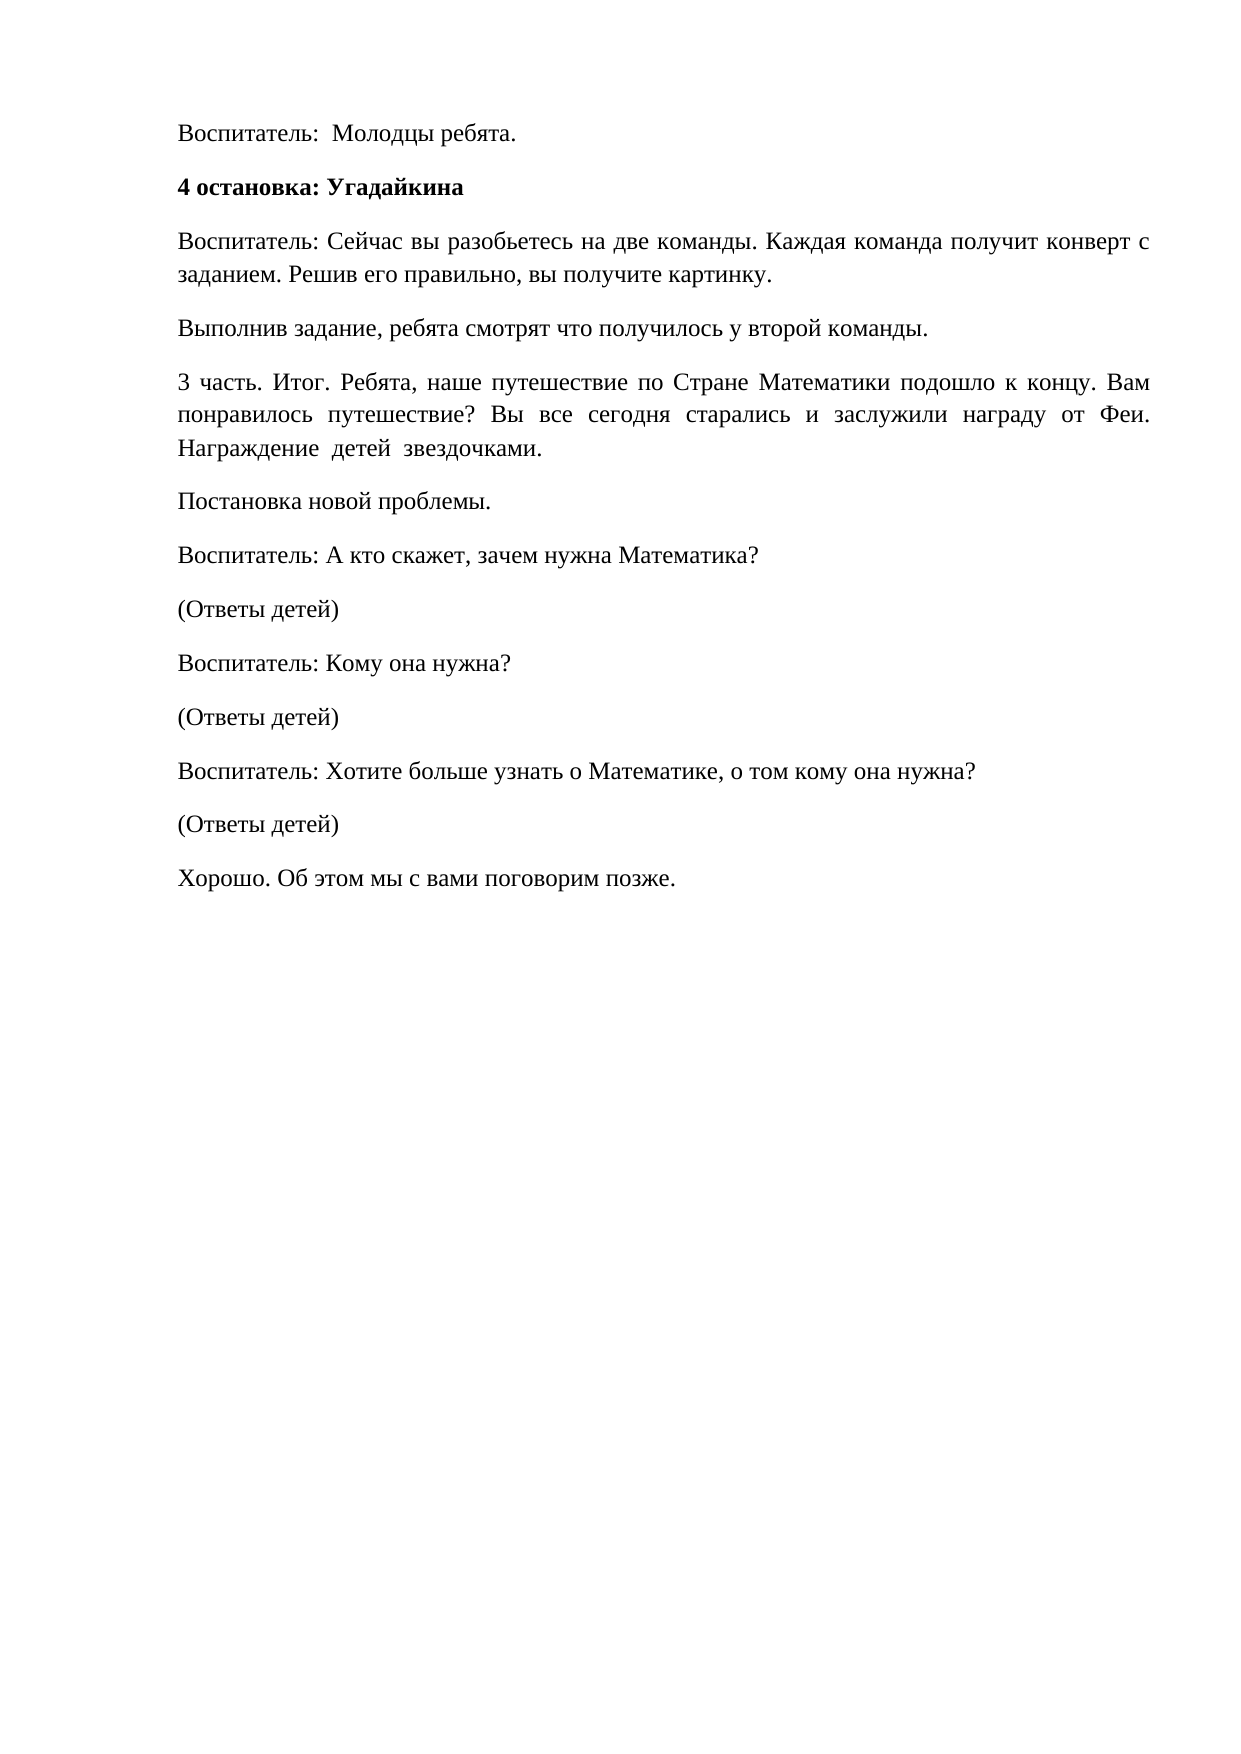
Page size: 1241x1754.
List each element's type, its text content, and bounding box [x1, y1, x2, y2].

text (Ответы детей) [177, 809, 1152, 838]
text 4 остановка: Угадайкина [177, 172, 1152, 201]
text (Ответы детей) [177, 594, 1152, 623]
text Воспитатель: Кому она нужна? [177, 648, 1152, 677]
text Воспитатель: Хотите больше узнать о Математике, о том кому она нужна? [177, 756, 1152, 784]
text Хорошо. Об этом мы с вами поговорим позже. [177, 863, 1152, 892]
text Воспитатель: Молодцы ребята. [177, 118, 1152, 147]
text Воспитатель: А кто скажет, зачем нужна Математика? [177, 540, 1152, 569]
text (Ответы детей) [177, 702, 1152, 731]
text 3 часть. Итог. Ребята, наше путешествие по Стране Математики подошло к концу. Вам понравилось путешествие? Вы все сегодня старались и заслужили награду от Феи. Награждение детей звездочками. [177, 367, 1152, 461]
text Воспитатель: Сейчас вы разобьетесь на две команды. Каждая команда получит конверт с заданием. Решив его правильно, вы получите картинку. [177, 226, 1152, 288]
text Постановка новой проблемы. [177, 486, 1152, 515]
text Выполнив задание, ребята смотрят что получилось у второй команды. [177, 313, 1152, 341]
